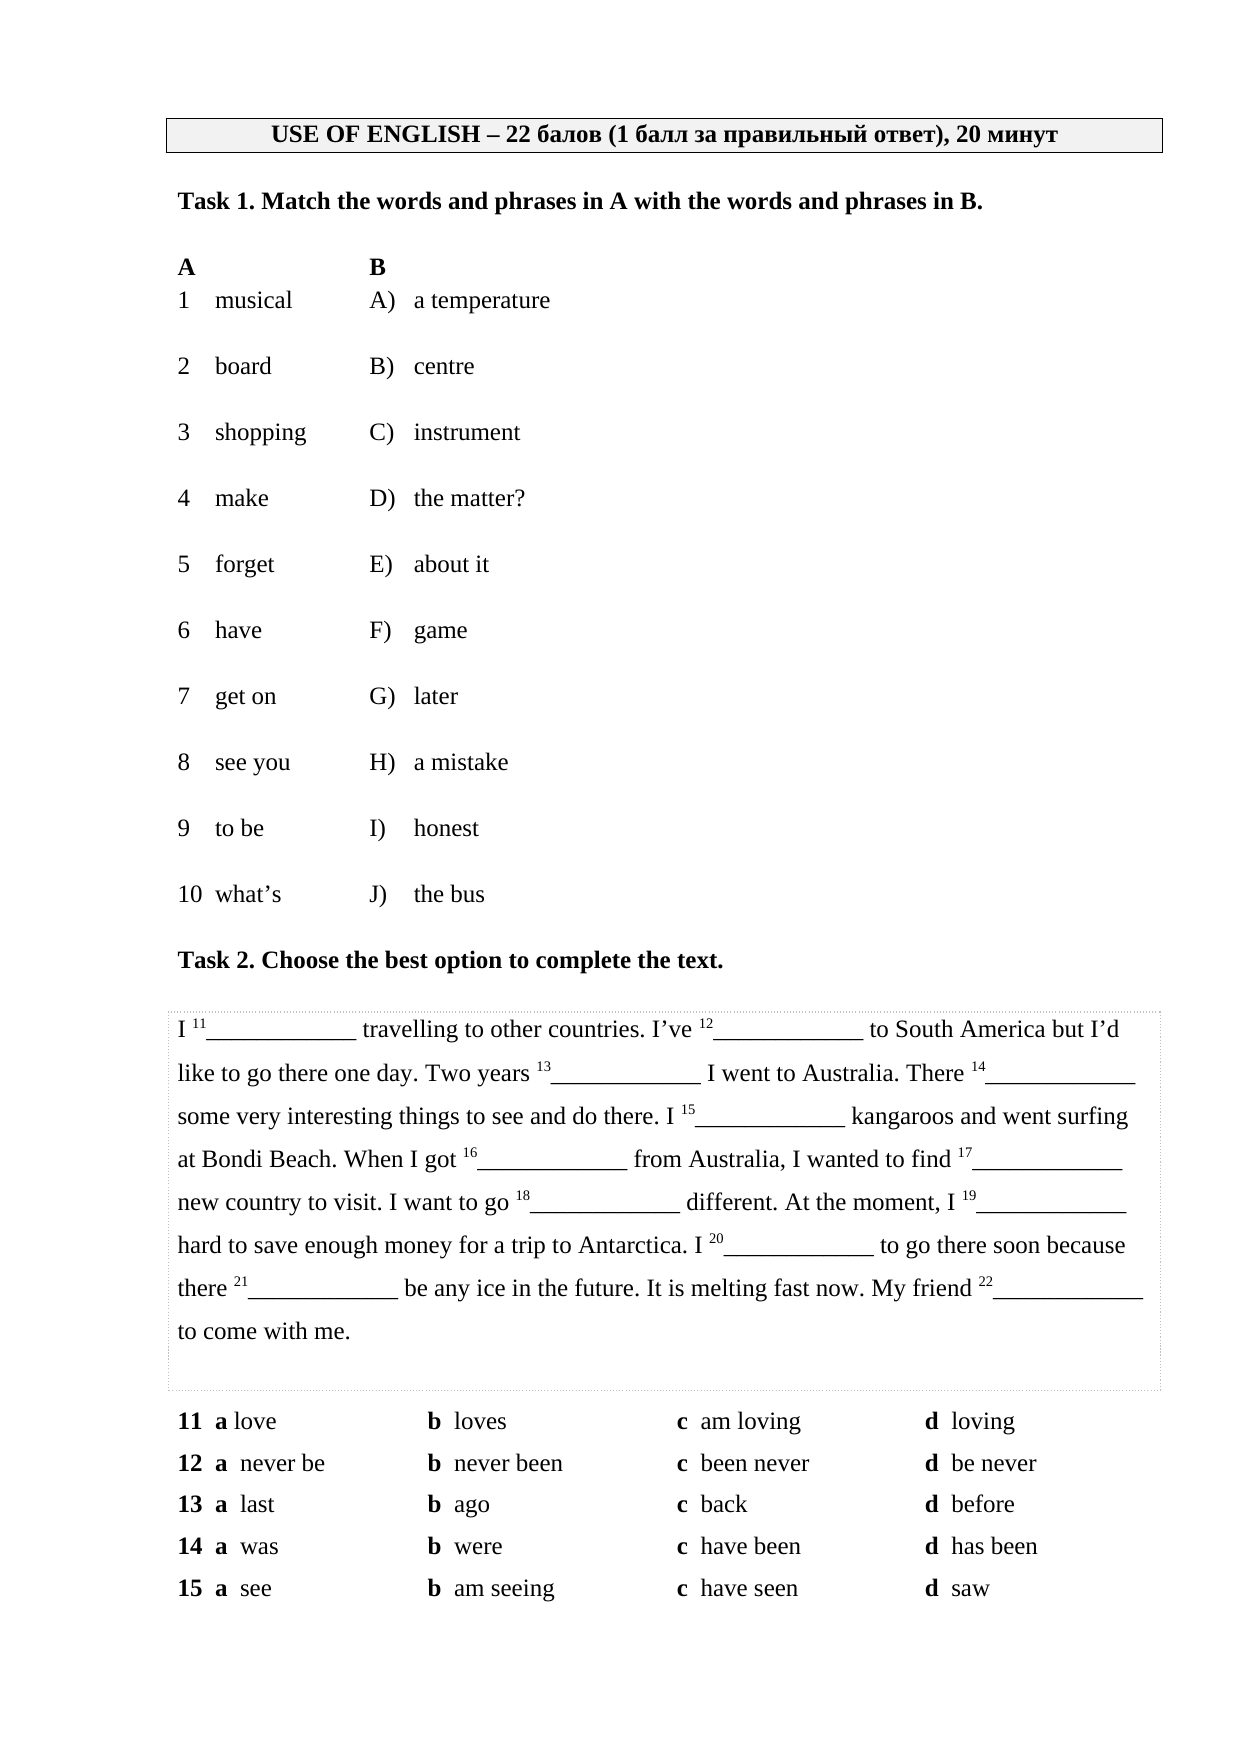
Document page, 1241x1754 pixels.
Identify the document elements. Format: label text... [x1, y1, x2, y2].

table_header b loves [416, 1406, 665, 1448]
text 2 board B) centre [177, 351, 1152, 380]
table_cell d before [913, 1490, 1163, 1531]
table_cell 15 a see [166, 1573, 416, 1615]
text 8 see you H) a mistake [177, 747, 1152, 776]
text 1 musical A) a temperature [177, 285, 1152, 314]
table_header 11 a love [166, 1406, 416, 1448]
table_cell c have seen [665, 1573, 913, 1615]
text A B [177, 252, 1152, 281]
text Task 1. Match the words and phrases in A with the words and phrases in B. [177, 186, 1152, 214]
text 4 make D) the matter? [177, 483, 1152, 512]
table_cell d has been [913, 1531, 1163, 1573]
table_cell d saw [913, 1573, 1163, 1615]
text 7 get on G) later [177, 681, 1152, 710]
text I 11____________ travelling to other countries. I’ve 12____________ to South America but I’d like to go there one day. Two years 13____________ I went to Australia. There 14____________ some very interesting things to see and do there. I 15____________ kangaroos and went surfing at Bondi Beach. When I got 16____________ from Australia, I wanted to find 17____________ new country to visit. I want to go 18____________ different. At the moment, I 19____________ hard to save enough money for a trip to Antarctica. I 20____________ to go there soon because there 21____________ be any ice in the future. It is melting fast now. My friend 22____________ to come with me. [168, 1011, 1161, 1345]
table_cell b never been [416, 1448, 665, 1489]
table_cell c back [665, 1490, 913, 1531]
text 9 to be I) honest [177, 813, 1152, 842]
table_cell b am seeing [416, 1573, 665, 1615]
text 5 forget E) about it [177, 549, 1152, 578]
table_cell d be never [913, 1448, 1163, 1489]
table_cell c have been [665, 1531, 913, 1573]
table_cell 14 a was [166, 1531, 416, 1573]
table_header c am loving [665, 1406, 913, 1448]
table_cell 13 a last [166, 1490, 416, 1531]
text 10 what’s J) the bus [177, 879, 1152, 908]
table_header d loving [913, 1406, 1163, 1448]
table_cell b were [416, 1531, 665, 1573]
table_cell c been never [665, 1448, 913, 1489]
text Task 2. Choose the best option to complete the text. [177, 945, 1152, 974]
table_cell 12 a never be [166, 1448, 416, 1489]
text 3 shopping C) instrument [177, 417, 1152, 446]
table_cell b ago [416, 1490, 665, 1531]
table_header USE OF ENGLISH – 22 балов (1 балл за правильный ответ), 20 минут [167, 119, 1162, 152]
text 6 have F) game [177, 615, 1152, 644]
